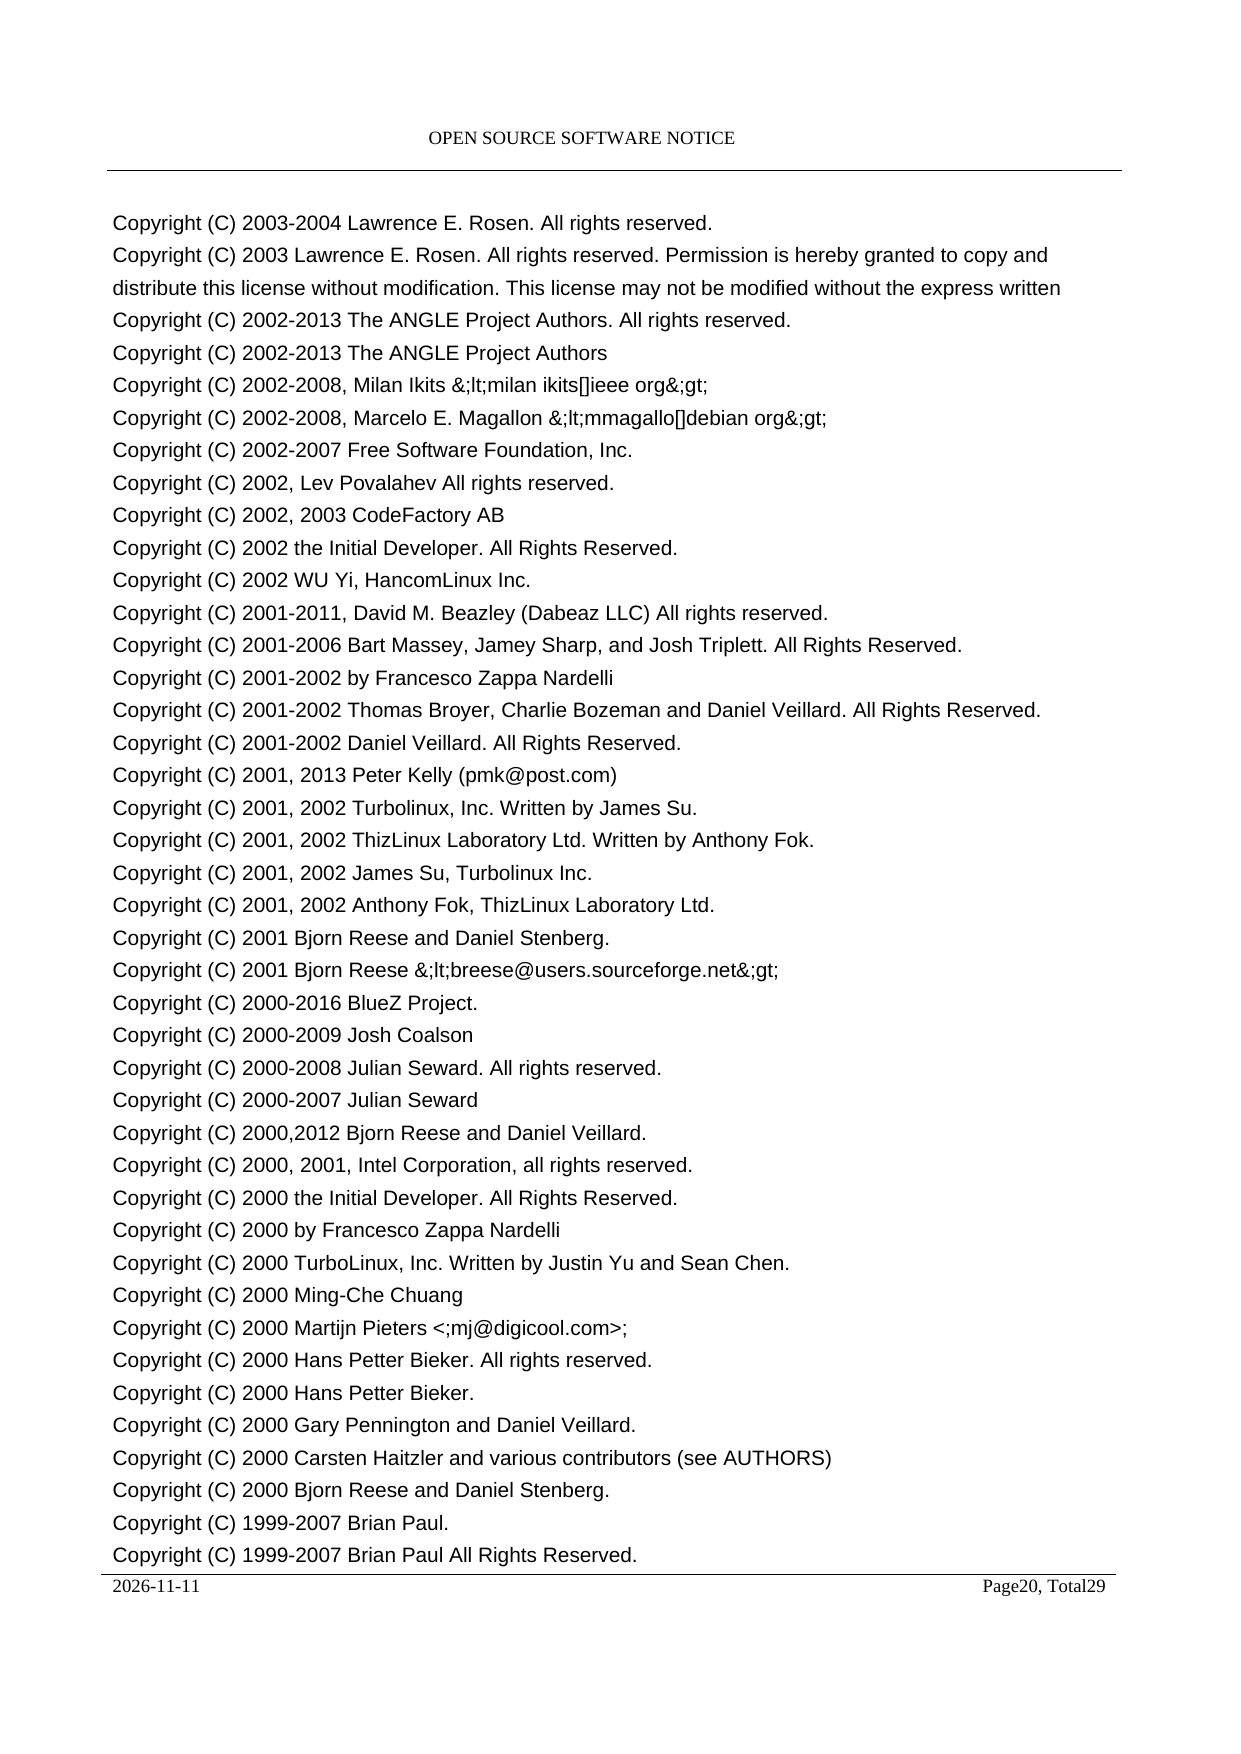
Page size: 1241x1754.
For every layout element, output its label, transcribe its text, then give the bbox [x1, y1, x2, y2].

text Copyright (C) 2001-2002 by Francesco Zappa Nardelli [112, 661, 1128, 694]
text Copyright (C) 2000-2009 Josh Coalson [112, 1019, 1128, 1051]
text Copyright (C) 2002-2008, Marcelo E. Magallon &;lt;mmagallo[]debian org&;gt; [112, 401, 1128, 434]
text Copyright (C) 2000 the Initial Developer. All Rights Reserved. [112, 1181, 1128, 1214]
text Copyright (C) 2000,2012 Bjorn Reese and Daniel Veillard. [112, 1116, 1128, 1149]
text Copyright (C) 2000 TurboLinux, Inc. Written by Justin Yu and Sean Chen. [112, 1246, 1128, 1279]
text Copyright (C) 2001-2002 Daniel Veillard. All Rights Reserved. [112, 726, 1128, 759]
text Copyright (C) 1999-2007 Brian Paul All Rights Reserved. [112, 1539, 1128, 1571]
text Copyright (C) 2001, 2002 James Su, Turbolinux Inc. [112, 856, 1128, 889]
text Copyright (C) 2000 Hans Petter Bieker. [112, 1376, 1128, 1409]
text Copyright (C) 2000 Ming-Che Chuang [112, 1279, 1128, 1311]
text Copyright (C) 2000 Martijn Pieters <;mj@digicool.com>; [112, 1311, 1128, 1344]
text Copyright (C) 2000 Hans Petter Bieker. All rights reserved. [112, 1344, 1128, 1376]
text Copyright (C) 2001, 2002 ThizLinux Laboratory Ltd. Written by Anthony Fok. [112, 824, 1128, 856]
text Copyright (C) 2002, Lev Povalahev All rights reserved. [112, 466, 1128, 499]
text Copyright (C) 2000 Bjorn Reese and Daniel Stenberg. [112, 1474, 1128, 1506]
text Copyright (C) 2002 the Initial Developer. All Rights Reserved. [112, 531, 1128, 564]
text Copyright (C) 2000-2008 Julian Seward. All rights reserved. [112, 1051, 1128, 1084]
text Copyright (C) 2001-2011, David M. Beazley (Dabeaz LLC) All rights reserved. [112, 596, 1128, 629]
text Copyright (C) 2000 Gary Pennington and Daniel Veillard. [112, 1409, 1128, 1441]
text Copyright (C) 2001-2006 Bart Massey, Jamey Sharp, and Josh Triplett. All Rights Reserved. [112, 629, 1128, 661]
text Copyright (C) 2000-2016 BlueZ Project. [112, 986, 1128, 1019]
text Copyright (C) 2003 Lawrence E. Rosen. All rights reserved. Permission is hereby granted to copy and distribute this license without modification. This license may not be modified without the express written [112, 239, 1128, 304]
text Copyright (C) 2000-2007 Julian Seward [112, 1084, 1128, 1116]
text Copyright (C) 2002-2007 Free Software Foundation, Inc. [112, 434, 1128, 466]
text Copyright (C) 2001, 2002 Anthony Fok, ThizLinux Laboratory Ltd. [112, 889, 1128, 921]
text Copyright (C) 2002-2013 The ANGLE Project Authors. All rights reserved. [112, 304, 1128, 336]
text Copyright (C) 2001, 2013 Peter Kelly (pmk@post.com) [112, 759, 1128, 791]
text Copyright (C) 2002 WU Yi, HancomLinux Inc. [112, 564, 1128, 596]
text Copyright (C) 1999-2007 Brian Paul. [112, 1506, 1128, 1539]
text Copyright (C) 2000 Carsten Haitzler and various contributors (see AUTHORS) [112, 1441, 1128, 1474]
text Copyright (C) 2002, 2003 CodeFactory AB [112, 499, 1128, 531]
text Copyright (C) 2003-2004 Lawrence E. Rosen. All rights reserved. [112, 206, 1128, 239]
text Copyright (C) 2000 by Francesco Zappa Nardelli [112, 1214, 1128, 1246]
text Copyright (C) 2000, 2001, Intel Corporation, all rights reserved. [112, 1149, 1128, 1181]
text Copyright (C) 2001-2002 Thomas Broyer, Charlie Bozeman and Daniel Veillard. All Rights Reserved. [112, 694, 1128, 726]
text Copyright (C) 2001, 2002 Turbolinux, Inc. Written by James Su. [112, 791, 1128, 824]
text Copyright (C) 2002-2008, Milan Ikits &;lt;milan ikits[]ieee org&;gt; [112, 369, 1128, 401]
text Copyright (C) 2001 Bjorn Reese and Daniel Stenberg. [112, 921, 1128, 954]
text Copyright (C) 2002-2013 The ANGLE Project Authors [112, 336, 1128, 369]
text Copyright (C) 2001 Bjorn Reese &;lt;breese@users.sourceforge.net&;gt; [112, 954, 1128, 986]
